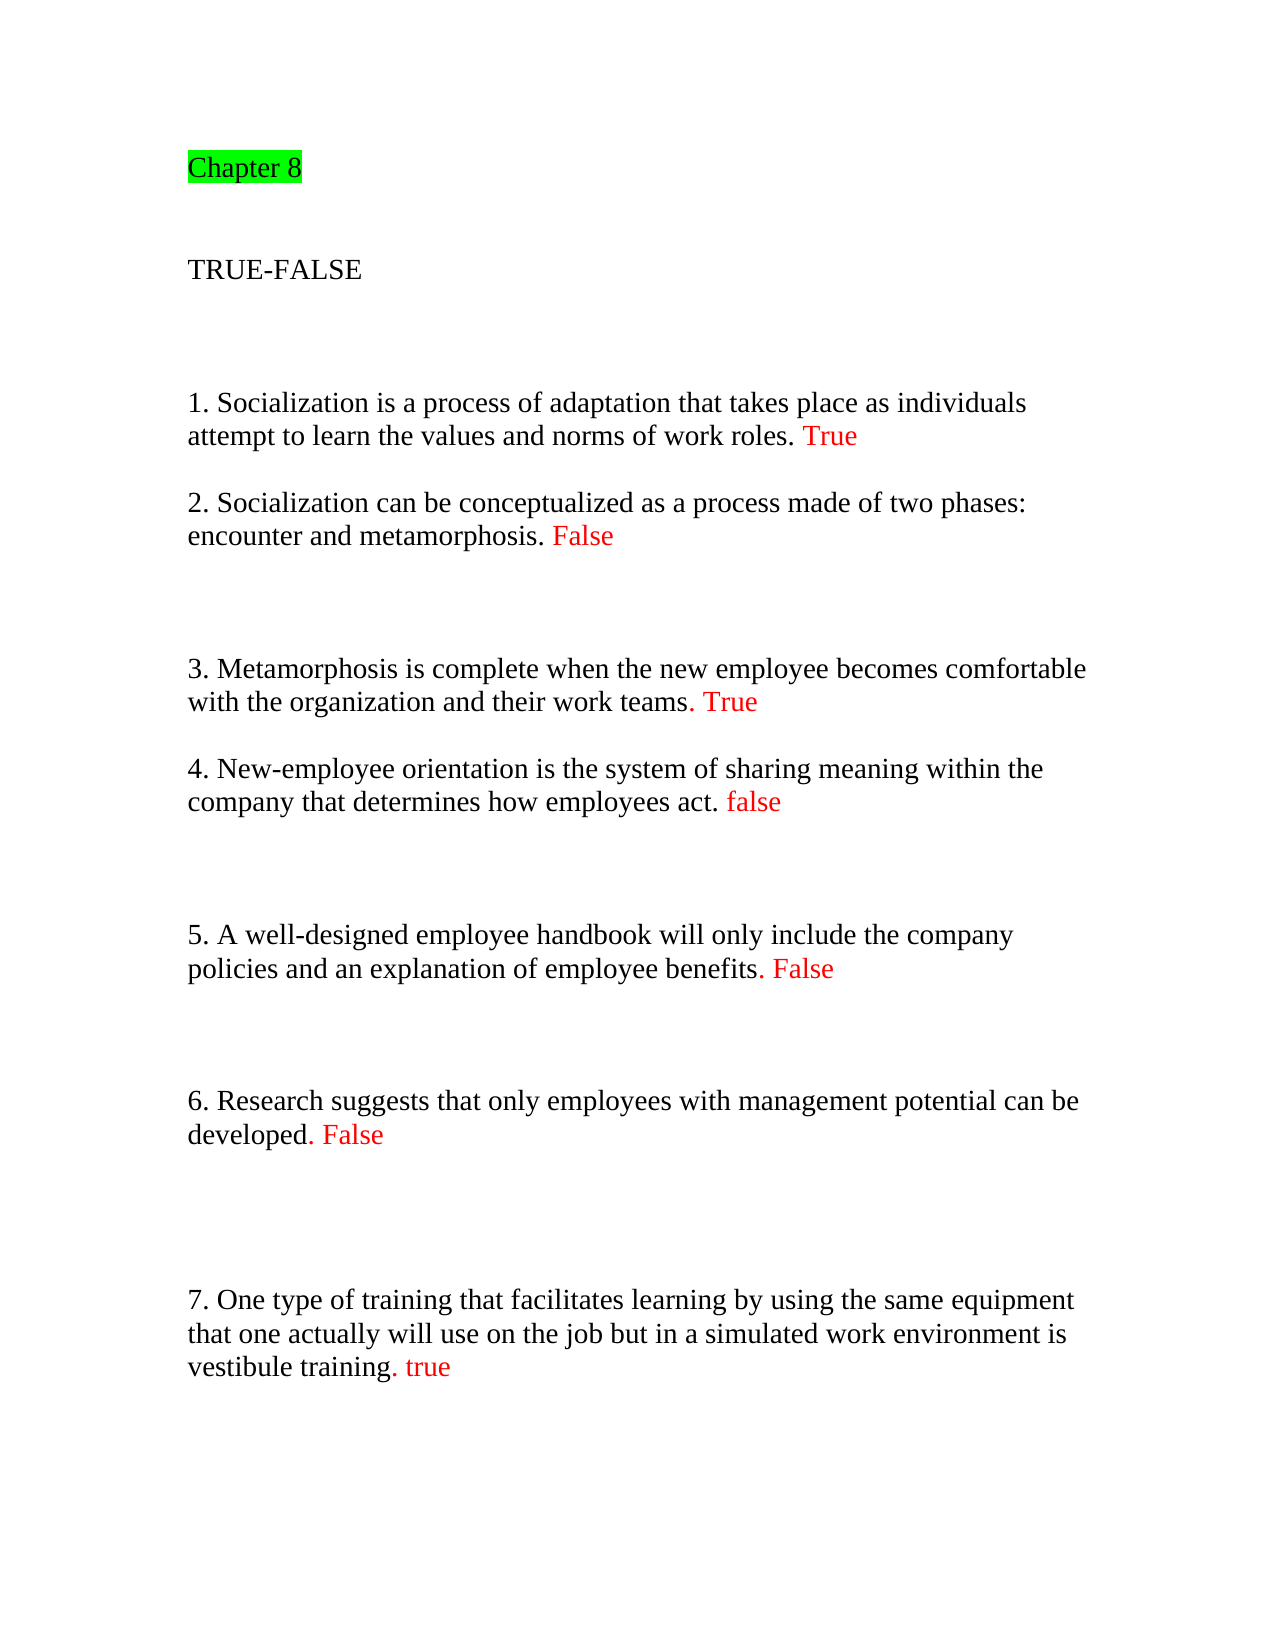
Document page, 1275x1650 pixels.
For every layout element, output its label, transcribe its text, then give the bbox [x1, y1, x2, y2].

text 6. Research suggests that only employees with management potential can be developed. False [187, 1083, 1087, 1150]
text 2. Socialization can be conceptualized as a process made of two phases: encounter and metamorphosis. False [187, 485, 1087, 552]
text TRUE-FALSE [187, 252, 1087, 286]
text 1. Socialization is a process of adaptation that takes place as individuals attempt to learn the values and norms of work roles. True [187, 385, 1087, 452]
text 4. New-employee orientation is the system of sharing meaning within the company that determines how employees act. false [187, 751, 1087, 818]
text 5. A well-designed employee handbook will only include the company policies and an explanation of employee benefits. False [187, 917, 1087, 984]
text 7. One type of training that facilitates learning by using the same equipment that one actually will use on the job but in a simulated work environment is vestibule training. true [187, 1282, 1087, 1383]
text 3. Metamorphosis is complete when the new employee becomes comfortable with the organization and their work teams. True [187, 651, 1087, 718]
text Chapter 8 [187, 150, 1087, 186]
